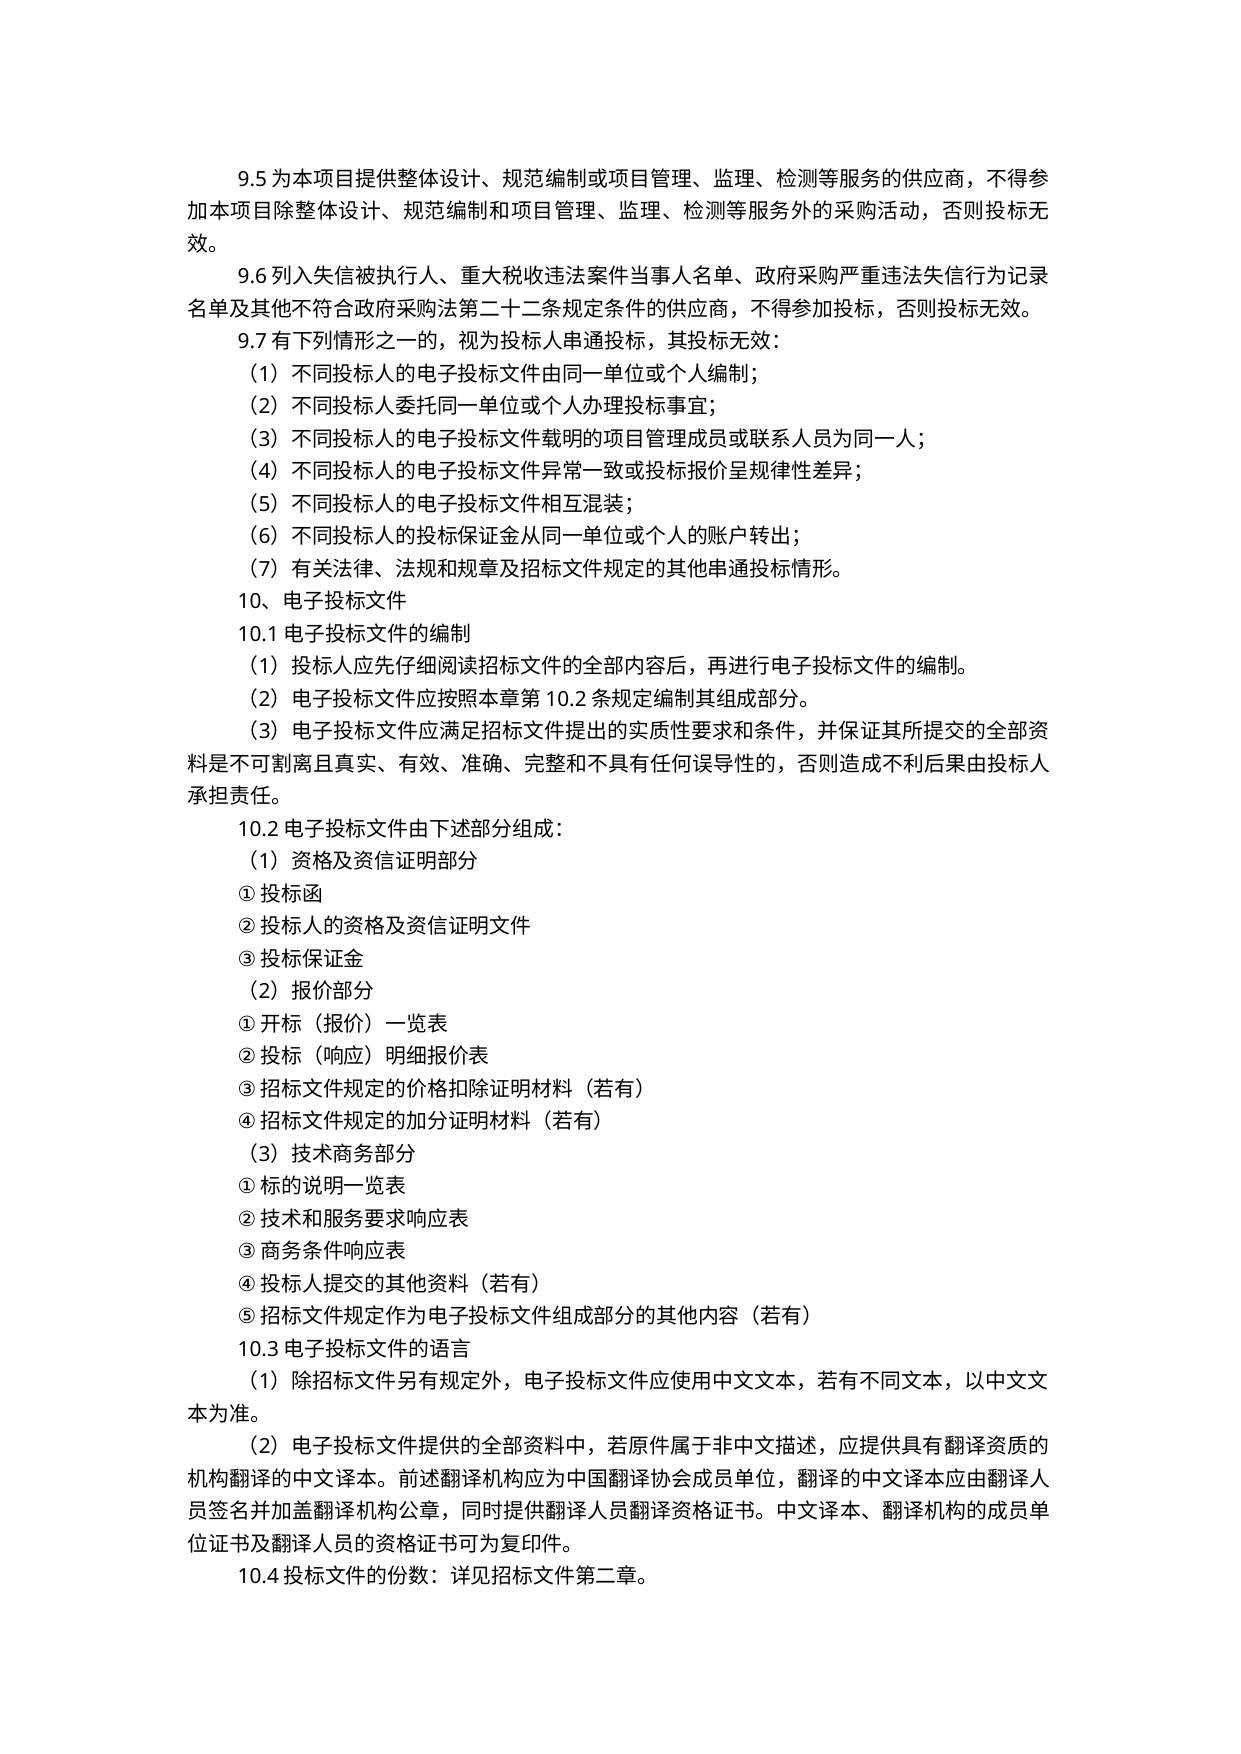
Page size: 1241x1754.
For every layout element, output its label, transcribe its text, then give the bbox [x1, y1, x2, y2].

text （3）电子投标文件应满足招标文件提出的实质性要求和条件，并保证其所提交的全部资料是不可割离且真实、有效、准确、完整和不具有任何误导性的，否则造成不利后果由投标人承担责任。 [187, 714, 1053, 812]
text 9.7有下列情形之一的，视为投标人串通投标，其投标无效： [187, 324, 1053, 357]
text 10、电子投标文件 [187, 584, 1053, 617]
text （6）不同投标人的投标保证金从同一单位或个人的账户转出； [187, 519, 1053, 552]
text ③投标保证金 [187, 942, 1053, 974]
text （2）电子投标文件应按照本章第10.2条规定编制其组成部分。 [187, 682, 1053, 714]
text （2）不同投标人委托同一单位或个人办理投标事宜； [187, 389, 1053, 422]
text （1）除招标文件另有规定外，电子投标文件应使用中文文本，若有不同文本，以中文文本为准。 [187, 1364, 1053, 1429]
text ①标的说明一览表 [187, 1169, 1053, 1202]
text 9.5为本项目提供整体设计、规范编制或项目管理、监理、检测等服务的供应商，不得参加本项目除整体设计、规范编制和项目管理、监理、检测等服务外的采购活动，否则投标无效。 [187, 162, 1053, 259]
text ①开标（报价）一览表 [187, 1007, 1053, 1039]
text 10.2电子投标文件由下述部分组成： [187, 812, 1053, 844]
text （3）不同投标人的电子投标文件载明的项目管理成员或联系人员为同一人； [187, 422, 1053, 454]
text （1）资格及资信证明部分 [187, 844, 1053, 877]
text （7）有关法律、法规和规章及招标文件规定的其他串通投标情形。 [187, 552, 1053, 584]
text （5）不同投标人的电子投标文件相互混装； [187, 487, 1053, 519]
text ②投标人的资格及资信证明文件 [187, 909, 1053, 942]
text （2）电子投标文件提供的全部资料中，若原件属于非中文描述，应提供具有翻译资质的机构翻译的中文译本。前述翻译机构应为中国翻译协会成员单位，翻译的中文译本应由翻译人员签名并加盖翻译机构公章，同时提供翻译人员翻译资格证书。中文译本、翻译机构的成员单位证书及翻译人员的资格证书可为复印件。 [187, 1429, 1053, 1559]
text ②技术和服务要求响应表 [187, 1202, 1053, 1234]
text 10.4投标文件的份数：详见招标文件第二章。 [187, 1559, 1053, 1592]
text （1）不同投标人的电子投标文件由同一单位或个人编制； [187, 357, 1053, 389]
text ③招标文件规定的价格扣除证明材料（若有） [187, 1072, 1053, 1104]
text ①投标函 [187, 877, 1053, 909]
text （3）技术商务部分 [187, 1137, 1053, 1169]
text ④投标人提交的其他资料（若有） [187, 1267, 1053, 1299]
text （1）投标人应先仔细阅读招标文件的全部内容后，再进行电子投标文件的编制。 [187, 649, 1053, 682]
text 10.1电子投标文件的编制 [187, 617, 1053, 649]
text 10.3电子投标文件的语言 [187, 1332, 1053, 1364]
text （2）报价部分 [187, 974, 1053, 1007]
text 9.6列入失信被执行人、重大税收违法案件当事人名单、政府采购严重违法失信行为记录名单及其他不符合政府采购法第二十二条规定条件的供应商，不得参加投标，否则投标无效。 [187, 259, 1053, 324]
text ④招标文件规定的加分证明材料（若有） [187, 1104, 1053, 1137]
text （4）不同投标人的电子投标文件异常一致或投标报价呈规律性差异； [187, 454, 1053, 487]
text ③商务条件响应表 [187, 1234, 1053, 1267]
text ⑤招标文件规定作为电子投标文件组成部分的其他内容（若有） [187, 1299, 1053, 1332]
text ②投标（响应）明细报价表 [187, 1039, 1053, 1072]
